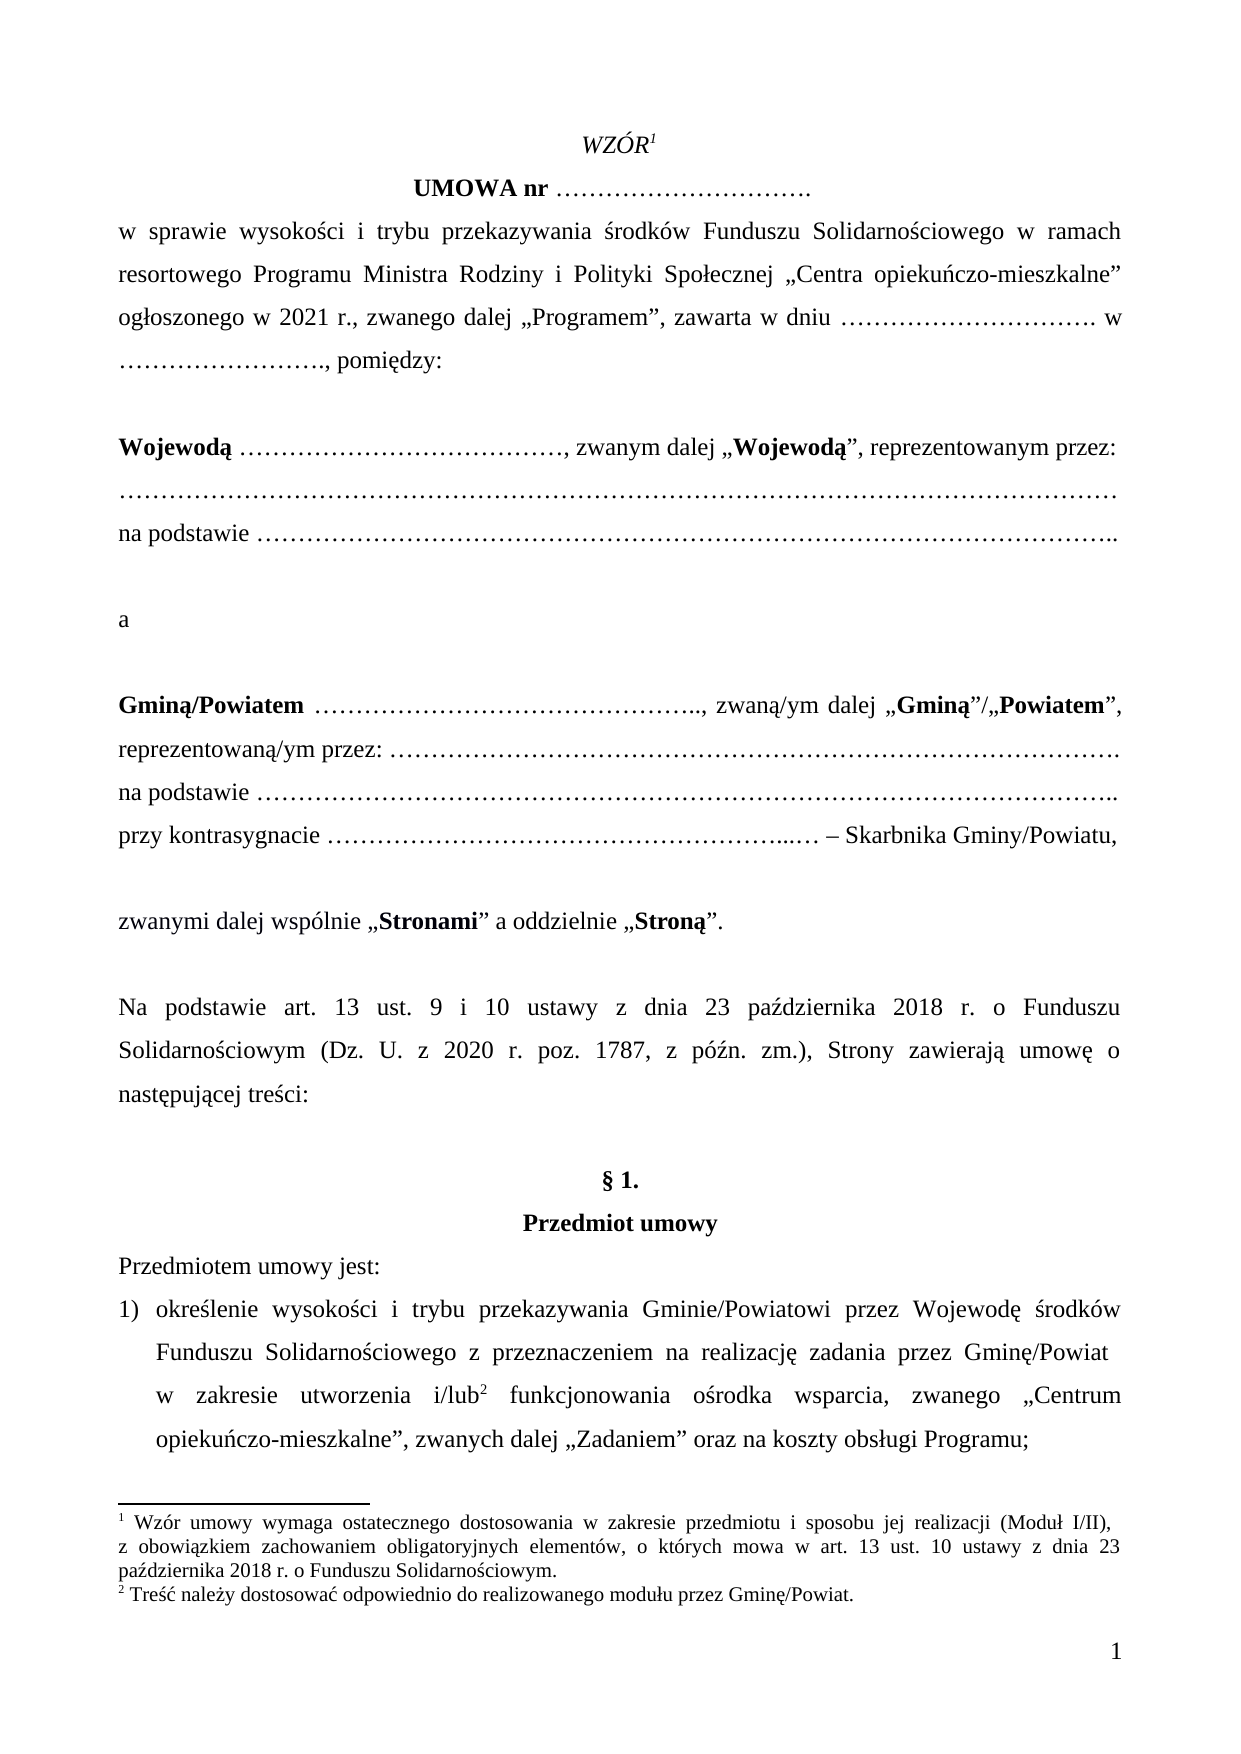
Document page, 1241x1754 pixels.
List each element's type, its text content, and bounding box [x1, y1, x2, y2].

text Gminą/Powiatem ……………………………………….., zwaną/ym dalej „Gminą”/„Powiatem”, reprezentowaną/ym przez: ……………………………………………………………………………. [118, 691, 1122, 762]
title Przedmiot umowy [118, 1208, 1122, 1237]
text na podstawie ………………………………………………………………………………………….. [118, 777, 1122, 806]
text Na podstawie art. 13 ust. 9 i 10 ustawy z dnia 23 października 2018 r. o Funduszu Solidarnościowym (Dz. U. z 2020 r. poz. 1787, z późn. zm.), Strony zawierają umowę o następującej treści: [118, 992, 1122, 1107]
text ………………………………………………………………………………………………………… na podstawie ………………………………………………………………………………………….. [118, 475, 1122, 547]
title określenie wysokości i trybu przekazywania Gminie/Powiatowi przez Wojewodę środków Funduszu Solidarnościowego z przeznaczeniem na realizację zadania przez Gminę/Powiat w zakresie utworzenia i/lub funkcjonowania ośrodka wsparcia, zwanego „Centrum opiekuńczo-mieszkalne”, zwanych dalej „Zadaniem” oraz na koszty obsługi Programu; [118, 1294, 1122, 1452]
text Wojewodą …………………………………, zwanym dalej „Wojewodą”, reprezentowanym przez: [118, 432, 1122, 461]
title WZÓR [118, 130, 1122, 159]
text a [118, 604, 1122, 633]
title w sprawie wysokości i trybu przekazywania środków Funduszu Solidarnościowego w ramach resortowego Programu Ministra Rodziny i Polityki Społecznej „Centra opiekuńczo-mieszkalne” ogłoszonego w 2021 r., zwanego dalej „Programem”, zawarta w dniu …………………………. w ……………………., pomiędzy: [118, 216, 1122, 374]
text przy kontrasygnacie ………………………………………………...… – Skarbnika Gminy/Powiatu, [118, 820, 1122, 849]
title § 1. [118, 1165, 1122, 1194]
title UMOWA nr …………………………. [413, 173, 1122, 202]
text zwanymi dalej wspólnie „Stronami” a oddzielnie „Stroną”. [118, 906, 1122, 935]
title Przedmiotem umowy jest: [118, 1251, 1122, 1280]
